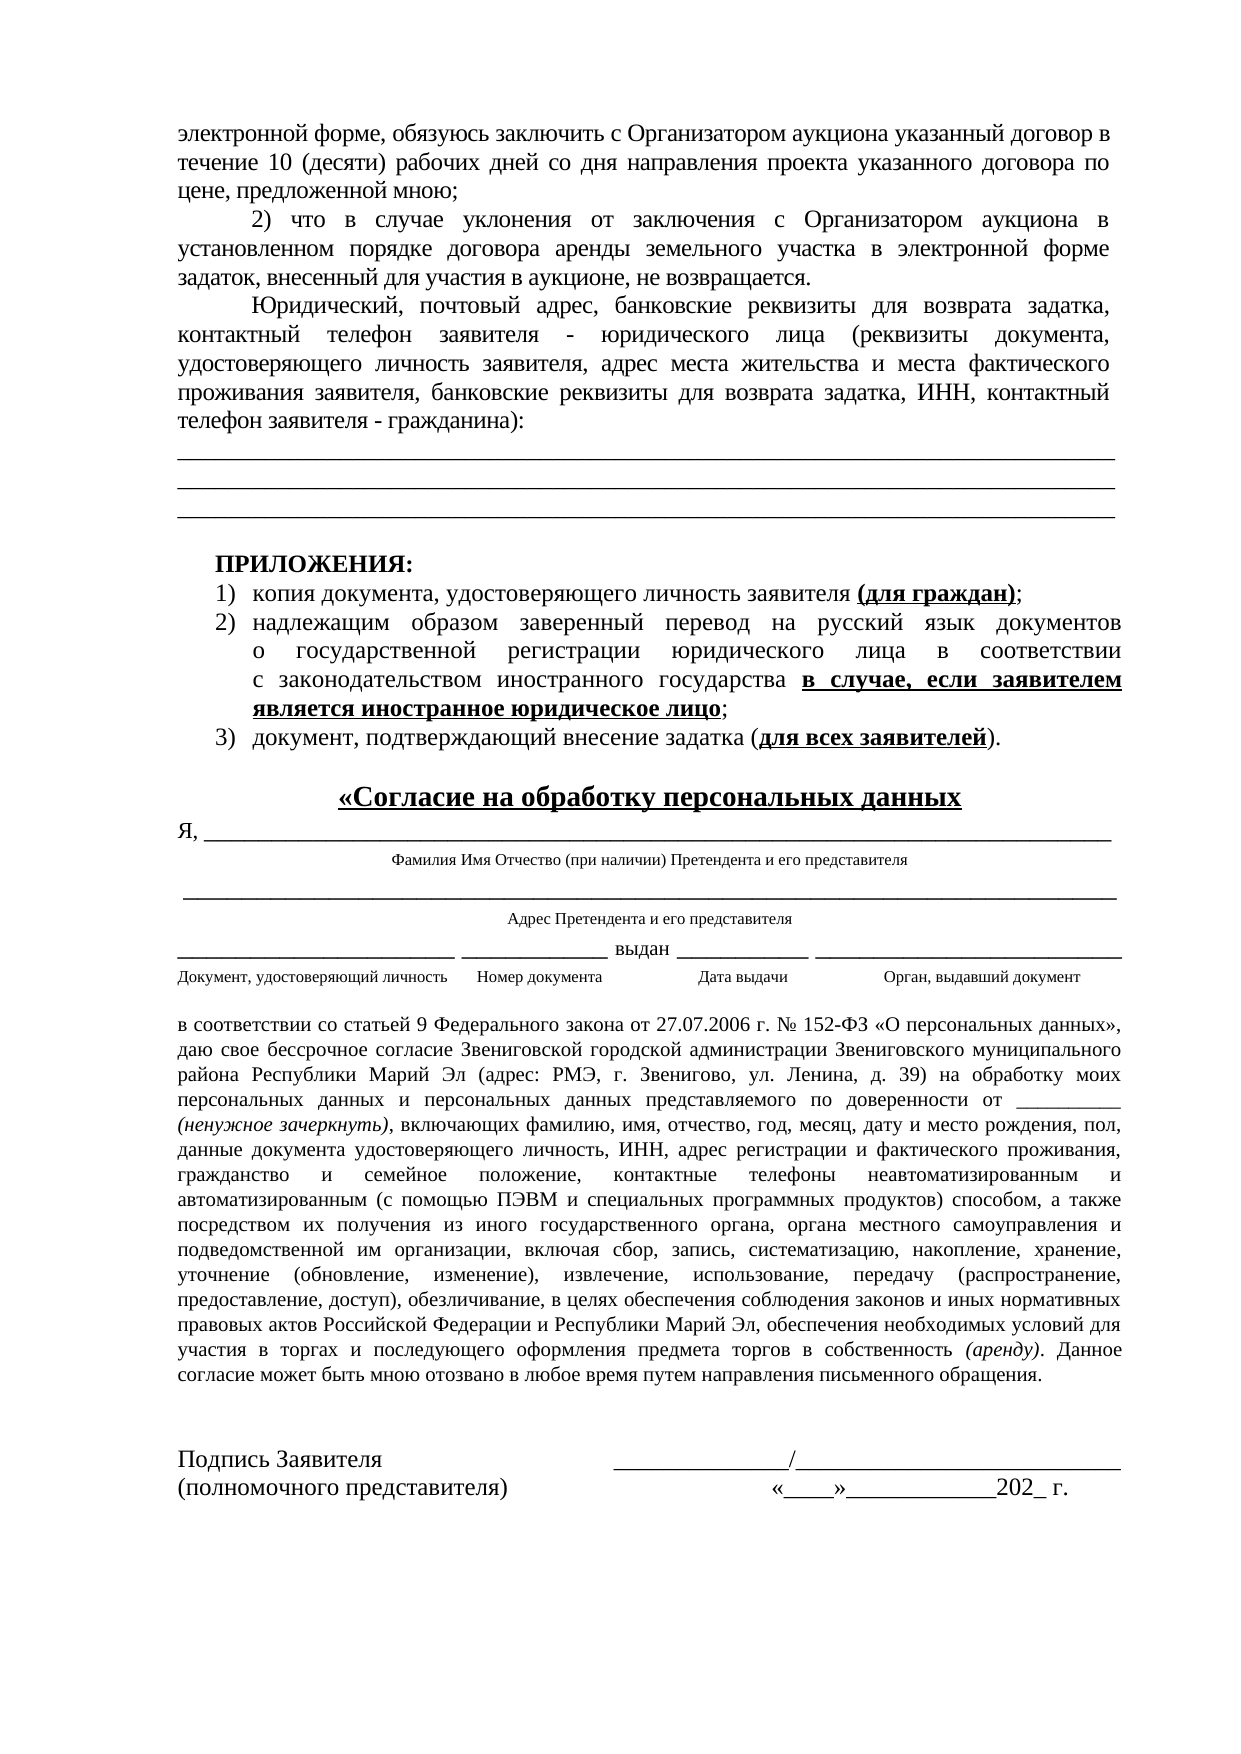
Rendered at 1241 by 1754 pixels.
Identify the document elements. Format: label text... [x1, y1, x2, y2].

text Документ, удостоверяющий личность Номер документа Дата выдачи Орган, выдавший документ [177, 961, 1122, 986]
text ________________________________________________________________ [177, 869, 1122, 903]
text в соответствии со статьей 9 Федерального закона от 27.07.2006 г. № 152-ФЗ «О персональных данных», даю свое бессрочное согласие Звениговской городской администрации Звениговского муниципального района Республики Марий Эл (адрес: РМЭ, г. Звенигово, ул. Ленина, д. 39) на обработку моих персональных данных и персональных данных представляемого по доверенности от __________ (ненужное зачеркнуть), включающих фамилию, имя, отчество, год, месяц, дату и место рождения, пол, данные документа удостоверяющего личность, ИНН, адрес регистрации и фактического проживания, гражданство и семейное положение, контактные телефоны неавтоматизированным и автоматизированным (с помощью ПЭВМ и специальных программных продуктов) способом, а также посредством их получения из иного государственного органа, органа местного самоуправления и подведомственной им организации, включая сбор, запись, систематизацию, накопление, хранение, уточнение (обновление, изменение), извлечение, использование, передачу (распространение, предоставление, доступ), обезличивание, в целях обеспечения соблюдения законов и иных нормативных правовых актов Российской Федерации и Республики Марий Эл, обеспечения необходимых условий для участия в торгах и последующего оформления предмета торгов в собственность (аренду). Данное согласие может быть мною отозвано в любое время путем направления письменного обращения. [177, 1011, 1122, 1386]
list надлежащим образом заверенный перевод на русский язык документов о государственной регистрации юридического лица в соответствии с законодательством иностранного государства в случае, если заявителем является иностранное юридическое лицо; [215, 607, 1122, 722]
text Подпись Заявителя ______________/__________________________ (полномочного представителя) «____»____________202_ г. [177, 1444, 1122, 1501]
text Я, ___________________________________________________________________ [177, 813, 1122, 844]
text ___________________________________________________________________________ [177, 463, 1122, 492]
text «Согласие на обработку персональных данных [177, 779, 1122, 813]
text ПРИЛОЖЕНИЯ: [177, 549, 1122, 578]
list копия документа, удостоверяющего личность заявителя (для граждан); [215, 578, 1122, 607]
text ___________________________________________________________________________ [177, 434, 1122, 463]
text ___________________ __________ выдан _________ _____________________ [177, 928, 1122, 961]
text 2) что в случае уклонения от заключения с Организатором аукциона в установленном порядке договора аренды земельного участка в электронной форме задаток, внесенный для участия в аукционе, не возвращается. [177, 204, 1110, 291]
text Юридический, почтовый адрес, банковские реквизиты для возврата задатка, контактный телефон заявителя - юридического лица (реквизиты документа, удостоверяющего личность заявителя, адрес места жительства и места фактического проживания заявителя, банковские реквизиты для возврата задатка, ИНН, контактный телефон заявителя - гражданина): [177, 291, 1110, 434]
text Адрес Претендента и его представителя [177, 903, 1122, 928]
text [177, 118, 1110, 204]
text ___________________________________________________________________________ [177, 492, 1122, 521]
text Фамилия Имя Отчество (при наличии) Претендента и его представителя [177, 844, 1122, 869]
list документ, подтверждающий внесение задатка (для всех заявителей). [215, 722, 1122, 751]
